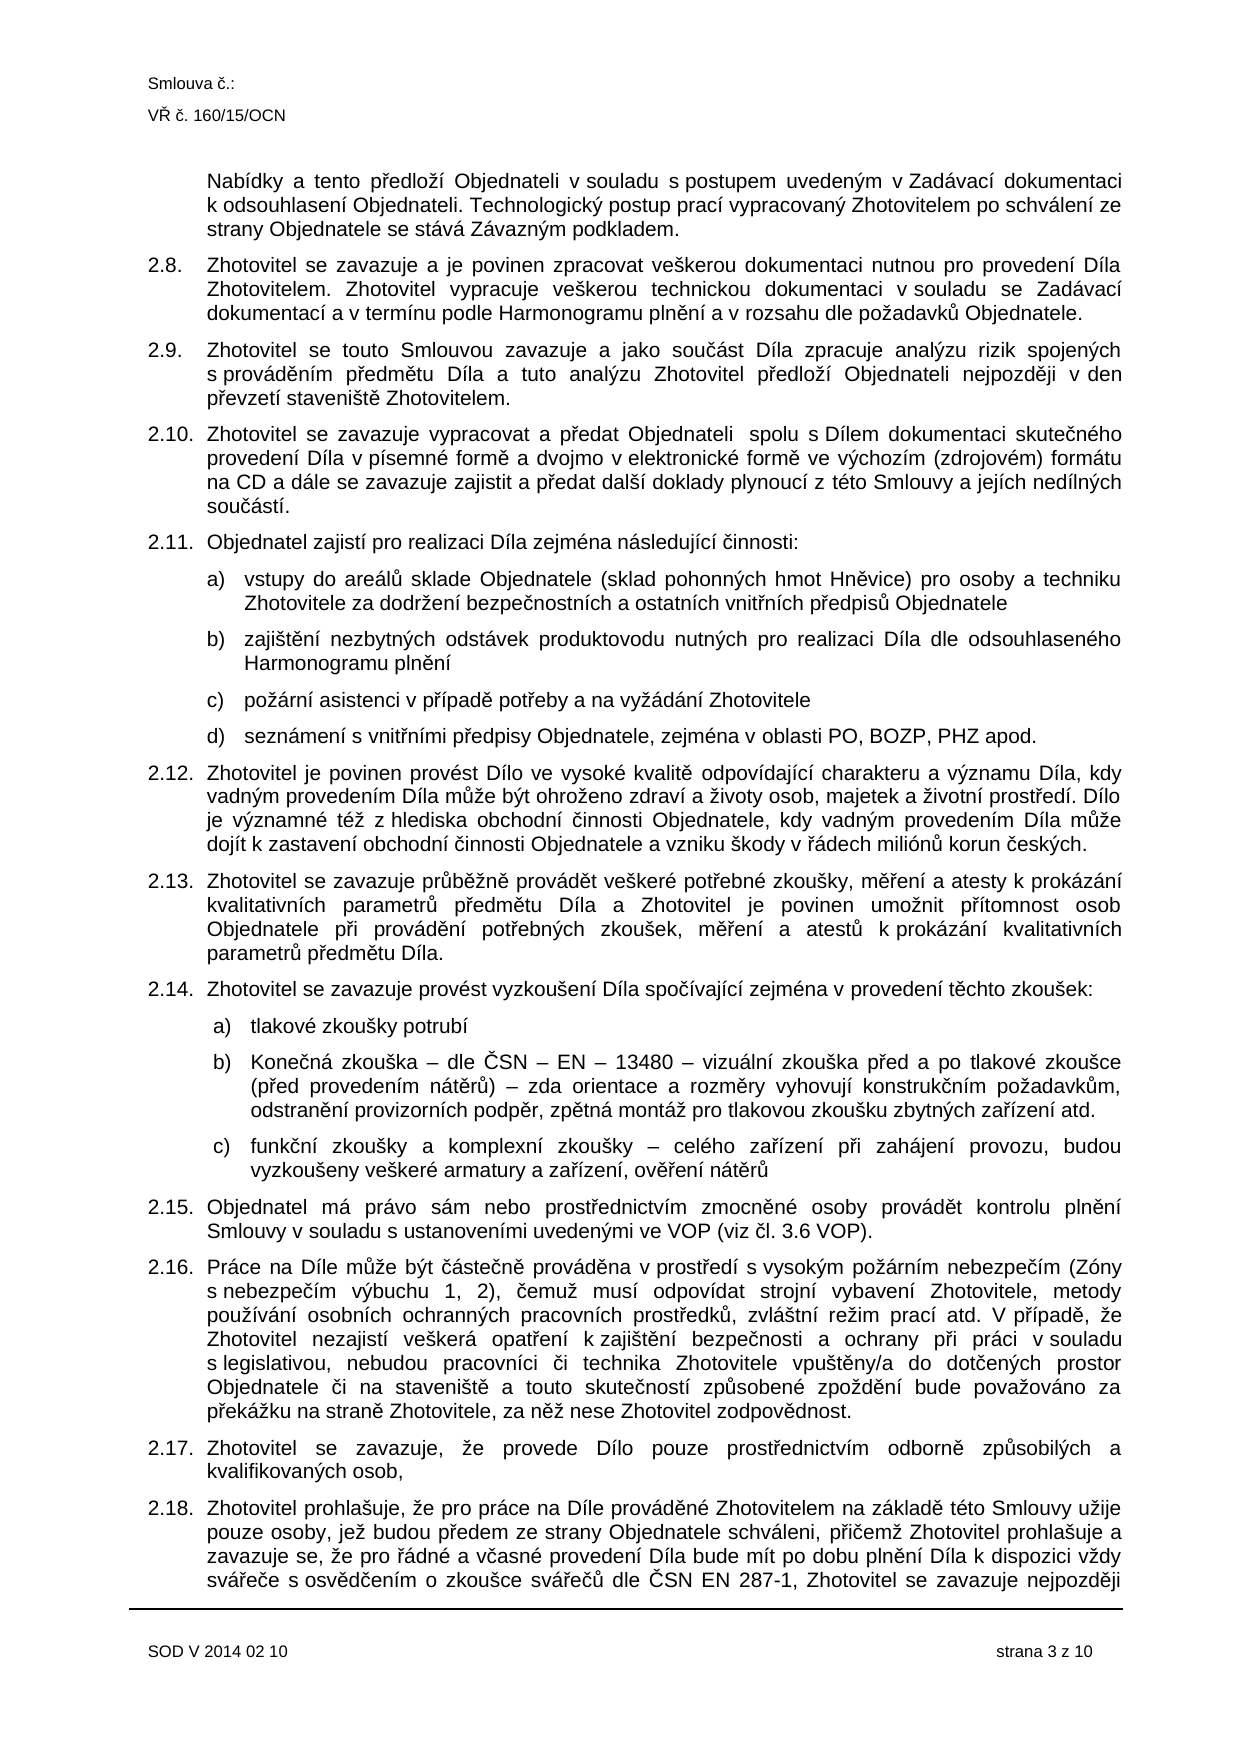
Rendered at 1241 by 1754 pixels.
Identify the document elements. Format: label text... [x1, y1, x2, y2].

text Zhotovitel se zavazuje provést vyzkoušení Díla spočívající zejména v provedení těchto zkoušek: [148, 977, 1122, 1001]
text Zhotovitel se zavazuje průběžně provádět veškeré potřebné zkoušky, měření a atesty k prokázání kvalitativních parametrů předmětu Díla a Zhotovitel je povinen umožnit přítomnost osob Objednatele při provádění potřebných zkoušek, měření a atestů k prokázání kvalitativních parametrů předmětu Díla. [148, 869, 1122, 964]
list seznámení s vnitřními předpisy Objednatele, zejména v oblasti PO, BOZP, PHZ apod. [207, 724, 1122, 748]
text Objednatel má právo sám nebo prostřednictvím zmocněné osoby provádět kontrolu plnění Smlouvy v souladu s ustanoveními uvedenými ve VOP (viz čl. 3.6 VOP). [148, 1195, 1122, 1243]
text Zhotovitel se touto Smlouvou zavazuje a jako součást Díla zpracuje analýzu rizik spojených s prováděním předmětu Díla a tuto analýzu Zhotovitel předloží Objednateli nejpozději v den převzetí staveniště Zhotovitelem. [148, 337, 1122, 409]
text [148, 169, 1122, 241]
text Práce na Díle může být částečně prováděna v prostředí s vysokým požárním nebezpečím (Zóny s nebezpečím výbuchu 1, 2), čemuž musí odpovídat strojní vybavení Zhotovitele, metody používání osobních ochranných pracovních prostředků, zvláštní režim prací atd. V případě, že Zhotovitel nezajistí veškerá opatření k zajištění bezpečnosti a ochrany při práci v souladu s legislativou, nebudou pracovníci či technika Zhotovitele vpuštěny/a do dotčených prostor Objednatele či na staveniště a touto skutečností způsobené zpoždění bude považováno za překážku na straně Zhotovitele, za něž nese Zhotovitel zodpovědnost. [148, 1255, 1122, 1423]
list vstupy do areálů sklade Objednatele (sklad pohonných hmot Hněvice) pro osoby a techniku Zhotovitele za dodržení bezpečnostních a ostatních vnitřních předpisů Objednatele [207, 567, 1122, 614]
list Konečná zkouška – dle ČSN – EN – 13480 – vizuální zkouška před a po tlakové zkoušce (před provedením nátěrů) – zda orientace a rozměry vyhovují konstrukčním požadavkům, odstranění provizorních podpěr, zpětná montáž pro tlakovou zkoušku zbytných zařízení atd. [213, 1050, 1122, 1122]
text Zhotovitel se zavazuje, že provede Dílo pouze prostřednictvím odborně způsobilých a kvalifikovaných osob, [148, 1435, 1122, 1483]
list zajištění nezbytných odstávek produktovodu nutných pro realizaci Díla dle odsouhlaseného Harmonogramu plnění [207, 627, 1122, 675]
text Objednatel zajistí pro realizaci Díla zejména následující činnosti: [148, 530, 1122, 554]
list tlakové zkoušky potrubí [213, 1013, 1122, 1037]
text Zhotovitel se zavazuje vypracovat a předat Objednateli spolu s Dílem dokumentaci skutečného provedení Díla v písemné formě a dvojmo v elektronické formě ve výchozím (zdrojovém) formátu na CD a dále se zavazuje zajistit a předat další doklady plynoucí z této Smlouvy a jejích nedílných součástí. [148, 422, 1122, 518]
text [148, 1496, 1122, 1592]
list požární asistenci v případě potřeby a na vyžádání Zhotovitele [207, 687, 1122, 711]
list funkční zkoušky a komplexní zkoušky – celého zařízení při zahájení provozu, budou vyzkoušeny veškeré armatury a zařízení, ověření nátěrů [213, 1134, 1122, 1182]
text Zhotovitel se zavazuje a je povinen zpracovat veškerou dokumentaci nutnou pro provedení Díla Zhotovitelem. Zhotovitel vypracuje veškerou technickou dokumentaci v souladu se Zadávací dokumentací a v termínu podle Harmonogramu plnění a v rozsahu dle požadavků Objednatele. [148, 253, 1122, 325]
text Zhotovitel je povinen provést Dílo ve vysoké kvalitě odpovídající charakteru a významu Díla, kdy vadným provedením Díla může být ohroženo zdraví a životy osob, majetek a životní prostředí. Dílo je významné též z hlediska obchodní činnosti Objednatele, kdy vadným provedením Díla může dojít k zastavení obchodní činnosti Objednatele a vzniku škody v řádech miliónů korun českých. [148, 760, 1122, 856]
